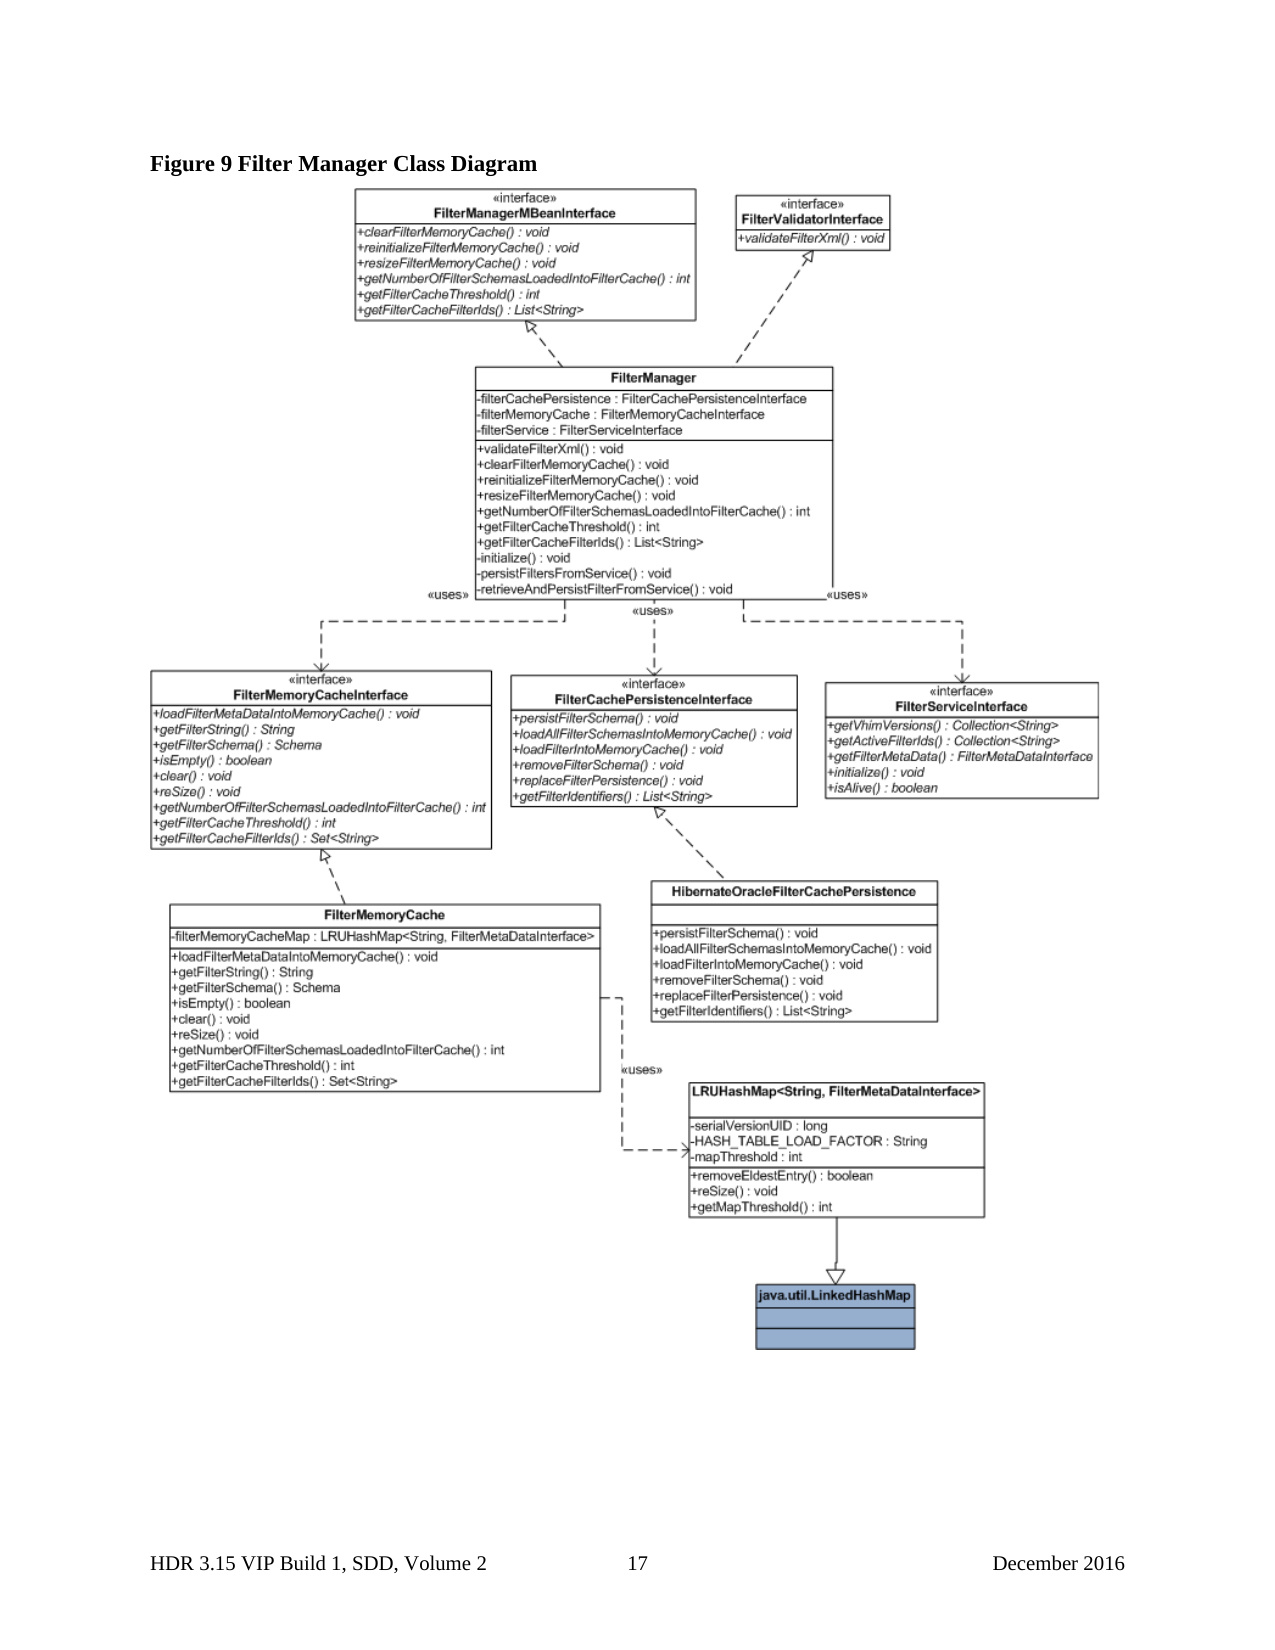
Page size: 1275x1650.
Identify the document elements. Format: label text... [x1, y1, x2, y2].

text Figure 9 Filter Manager Class Diagram [150, 150, 1125, 176]
picture [150, 188, 1100, 1350]
